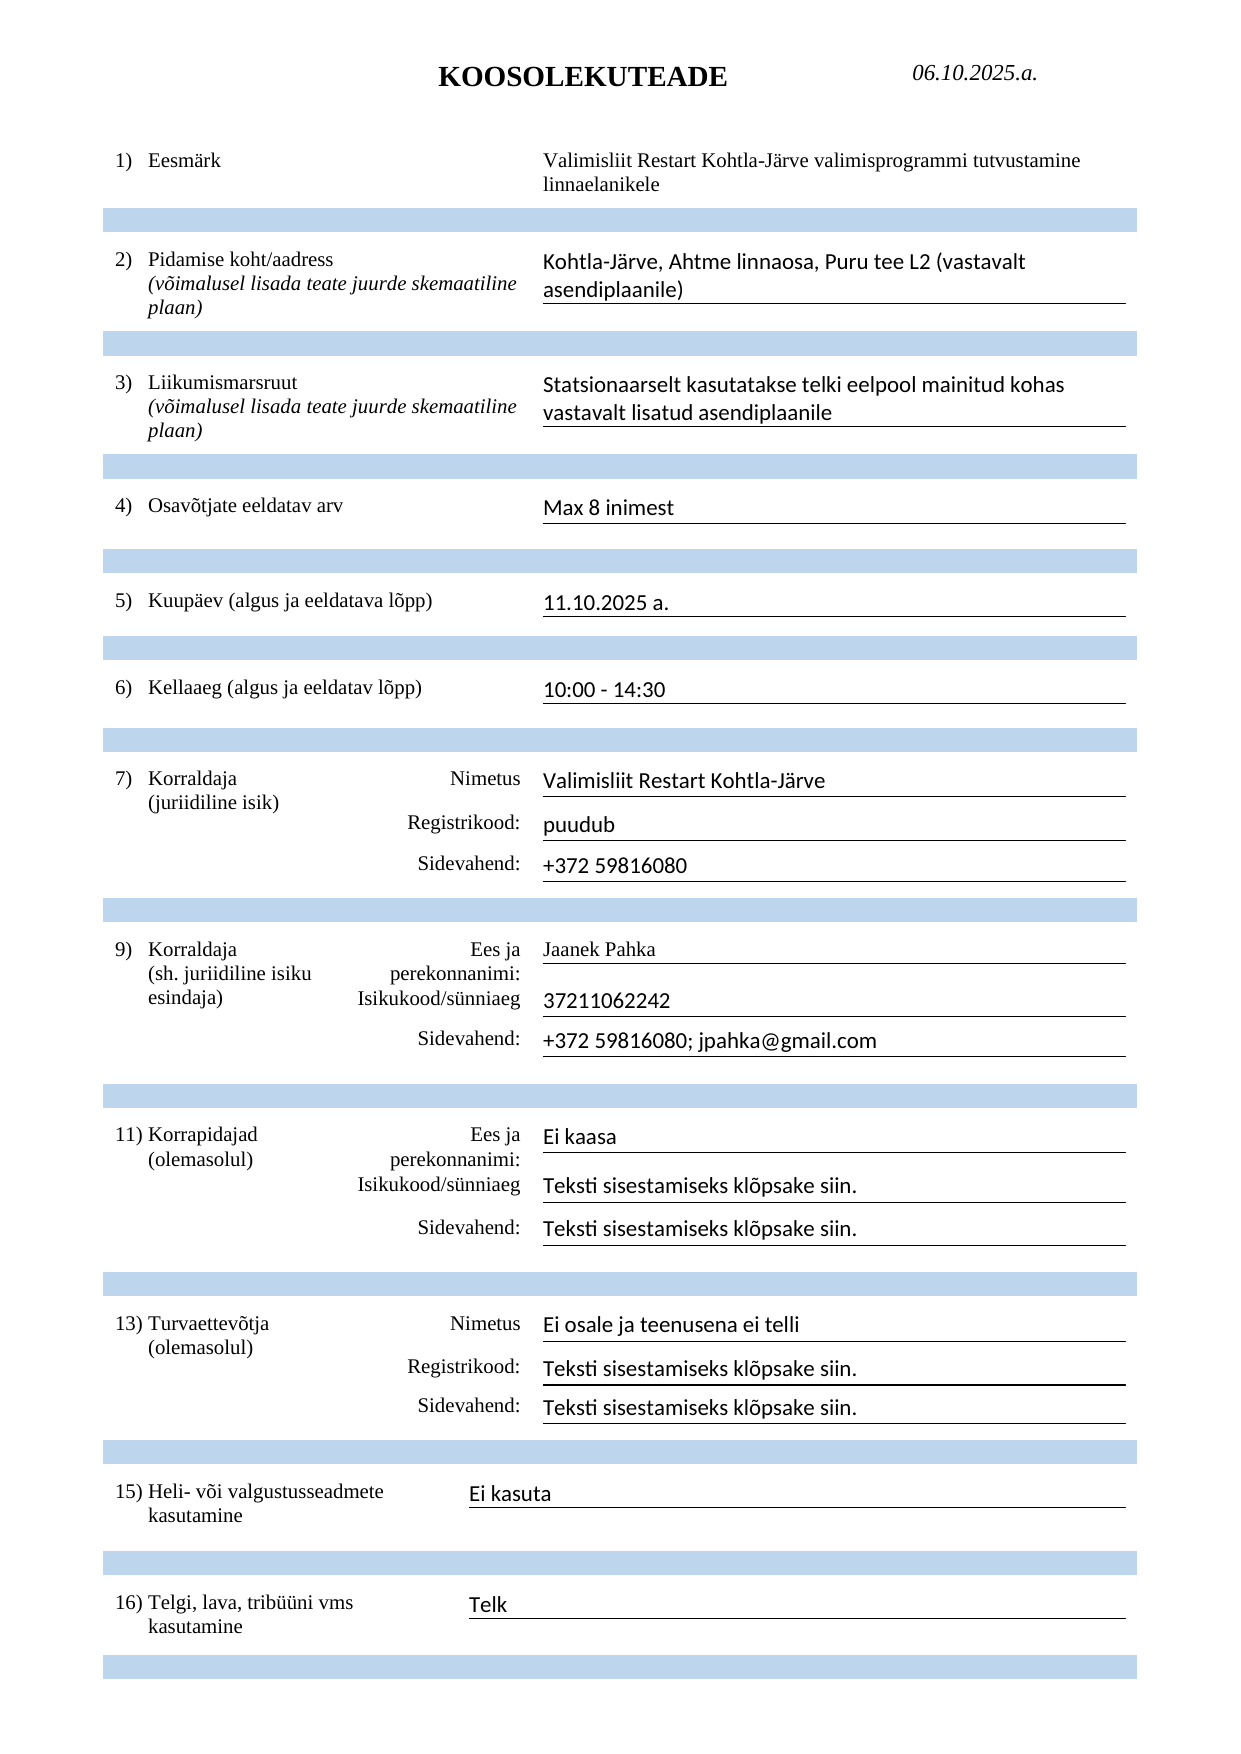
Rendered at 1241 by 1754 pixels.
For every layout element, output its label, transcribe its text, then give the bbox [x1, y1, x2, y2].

table_cell [532, 1214, 1137, 1260]
table_header [532, 247, 1137, 319]
table_cell [532, 809, 1137, 850]
table_cell Registrikood: [325, 1354, 532, 1392]
table_header Heli- või valgustusseadmete kasutamine [104, 1479, 458, 1539]
table_cell Isikukood/sünniaeg [325, 1171, 532, 1213]
table_header [532, 1311, 1137, 1353]
table_cell [532, 1392, 1137, 1428]
table_header Kuupäev (algus ja eeldatava lõpp) [104, 588, 532, 624]
table_header Liikumismarsruut (võimalusel lisada teate juurde skemaatiline plaan) [104, 370, 532, 442]
table_cell Sidevahend: [325, 1392, 532, 1428]
table_header Osavõtjate eeldatav arv [104, 493, 532, 537]
table_header Kellaaeg (algus ja eeldatav lõpp) [104, 675, 532, 715]
table_header Eesmärk [104, 148, 532, 196]
table_header Nimetus [325, 766, 532, 809]
table_header Korrapidajad (olemasolul) [104, 1123, 325, 1260]
table_cell [532, 1354, 1137, 1392]
table_cell Sidevahend: [325, 850, 532, 886]
table_header Valimisliit Restart Kohtla-Järve valimisprogrammi tutvustamine linnaelanikele [532, 148, 1122, 196]
table_cell [532, 1171, 1137, 1213]
table_cell [532, 1025, 1137, 1071]
table_cell Sidevahend: [325, 1214, 532, 1260]
table_header Nimetus [325, 1311, 532, 1353]
table_header Telgi, lava, tribüüni vms kasutamine [104, 1590, 458, 1643]
table_cell Registrikood: [325, 809, 532, 850]
table_cell Sidevahend: [325, 1025, 532, 1071]
table_header Pidamise koht/aadress (võimalusel lisada teate juurde skemaatiline plaan) [104, 247, 532, 319]
table_header Jaanek Pahka [532, 937, 1137, 985]
table_header Ees ja perekonnanimi: [325, 1123, 532, 1171]
table_header [532, 766, 1137, 809]
table_header Korraldaja (sh. juriidiline isiku esindaja) [104, 937, 325, 1071]
table_cell [532, 985, 1137, 1025]
table_header Turvaettevõtja (olemasolul) [104, 1311, 325, 1428]
table_cell [532, 850, 1137, 886]
table_header [532, 1123, 1137, 1171]
table_cell Isikukood/sünniaeg [325, 985, 532, 1025]
table_header Korraldaja (juriidiline isik) [104, 766, 325, 886]
table_header Ees ja perekonnanimi: [325, 937, 532, 985]
